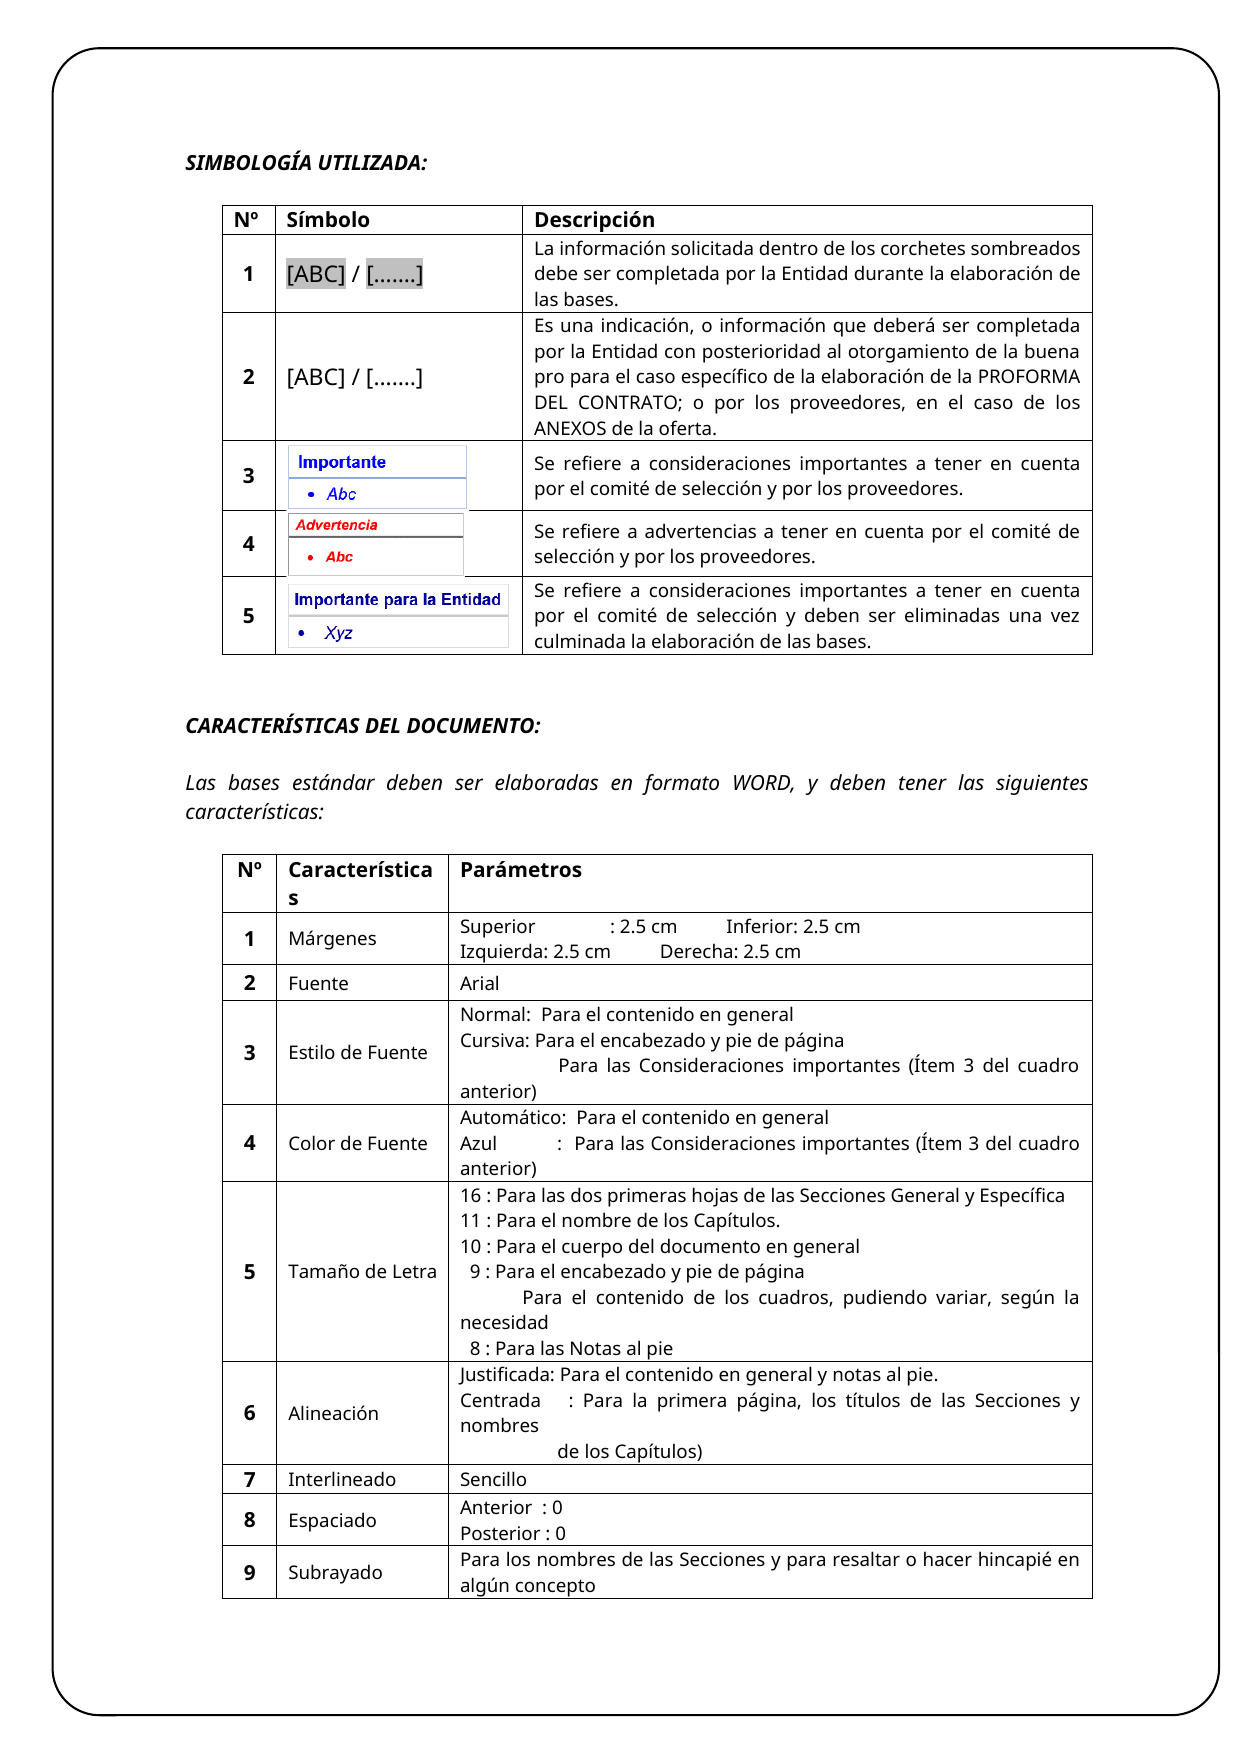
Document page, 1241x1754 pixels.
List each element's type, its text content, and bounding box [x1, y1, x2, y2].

text SIMBOLOGÍA UTILIZADA: [185, 148, 1092, 176]
table_cell [ABC] / […….] [276, 235, 522, 312]
picture [286, 581, 510, 650]
table_cell Fuente [277, 965, 448, 1000]
table_header Nº [223, 206, 275, 234]
table_cell Automático: Para el contenido en general Azul : Para las Consideraciones importantes (Ítem 3 del cuadro anterior) [449, 1105, 1092, 1181]
table_header Nº [223, 855, 276, 912]
table_cell Interlineado [277, 1465, 448, 1493]
table_cell 5 [223, 1182, 276, 1361]
table_header Símbolo [276, 206, 522, 234]
table_cell 7 [223, 1465, 276, 1493]
table_cell 6 [223, 1362, 276, 1464]
table_cell 1 [223, 913, 276, 964]
table_header Características [277, 855, 448, 912]
table_cell Arial [449, 965, 1092, 1000]
table_cell 3 [223, 441, 275, 510]
table_cell Superior : 2.5 cm Inferior: 2.5 cm Izquierda: 2.5 cm Derecha: 2.5 cm [449, 913, 1092, 964]
table_cell 16 : Para las dos primeras hojas de las Secciones General y Específica 11 : Para el nombre de los Capítulos. 10 : Para el cuerpo del documento en general 9 : Para el encabezado y pie de página Para el contenido de los cuadros, pudiendo variar, según la necesidad 8 : Para las Notas al pie [449, 1182, 1092, 1361]
table_cell [470, 441, 522, 510]
table_cell Alineación [277, 1362, 448, 1464]
table_cell Tamaño de Letra [277, 1182, 448, 1361]
table_cell Se refiere a consideraciones importantes a tener en cuenta por el comité de selección y por los proveedores. [523, 441, 1092, 510]
table_header Descripción [523, 206, 1092, 234]
table_cell Espaciado [277, 1494, 448, 1545]
table_cell [276, 441, 286, 510]
table_cell 2 [223, 965, 276, 1000]
text Las bases estándar deben ser elaboradas en formato WORD, y deben tener las siguientes características: [185, 768, 1092, 825]
table_cell Es una indicación, o información que deberá ser completada por la Entidad con posterioridad al otorgamiento de la buena pro para el caso específico de la elaboración de la PROFORMA DEL CONTRATO; o por los proveedores, en el caso de los ANEXOS de la oferta. [523, 313, 1092, 440]
table_cell Estilo de Fuente [277, 1001, 448, 1103]
table_cell 9 [223, 1546, 276, 1597]
table_cell Se refiere a consideraciones importantes a tener en cuenta por el comité de selección y deben ser eliminadas una vez culminada la elaboración de las bases. [523, 577, 1092, 654]
table_cell Anterior : 0 Posterior : 0 [449, 1494, 1092, 1545]
table_cell 8 [223, 1494, 276, 1545]
table_cell 3 [223, 1001, 276, 1103]
table_cell La información solicitada dentro de los corchetes sombreados debe ser completada por la Entidad durante la elaboración de las bases. [523, 235, 1092, 312]
table_cell 2 [223, 313, 275, 440]
table_cell 1 [223, 235, 275, 312]
table_cell Justificada: Para el contenido en general y notas al pie. Centrada : Para la primera página, los títulos de las Secciones y nombres de los Capítulos) [449, 1362, 1092, 1464]
table_cell 5 [223, 577, 275, 654]
table_cell [276, 511, 286, 576]
table_cell [465, 511, 522, 576]
table_cell Sencillo [449, 1465, 1092, 1493]
text CARACTERÍSTICAS DEL DOCUMENTO: [185, 712, 1092, 740]
table_cell Normal: Para el contenido en general Cursiva: Para el encabezado y pie de página Para las Consideraciones importantes (Ítem 3 del cuadro anterior) [449, 1001, 1092, 1103]
table_cell Se refiere a advertencias a tener en cuenta por el comité de selección y por los proveedores. [523, 511, 1092, 576]
table_cell Márgenes [277, 913, 448, 964]
table_cell Subrayado [277, 1546, 448, 1597]
table_cell [ABC] / […….] [276, 313, 522, 440]
table_header Parámetros [449, 855, 1092, 912]
table_cell 4 [223, 511, 275, 576]
table_cell Para los nombres de las Secciones y para resaltar o hacer hincapié en algún concepto [449, 1546, 1092, 1597]
table_cell 4 [223, 1105, 276, 1181]
table_cell [276, 577, 522, 654]
table_cell Color de Fuente [277, 1105, 448, 1181]
picture [286, 441, 470, 577]
